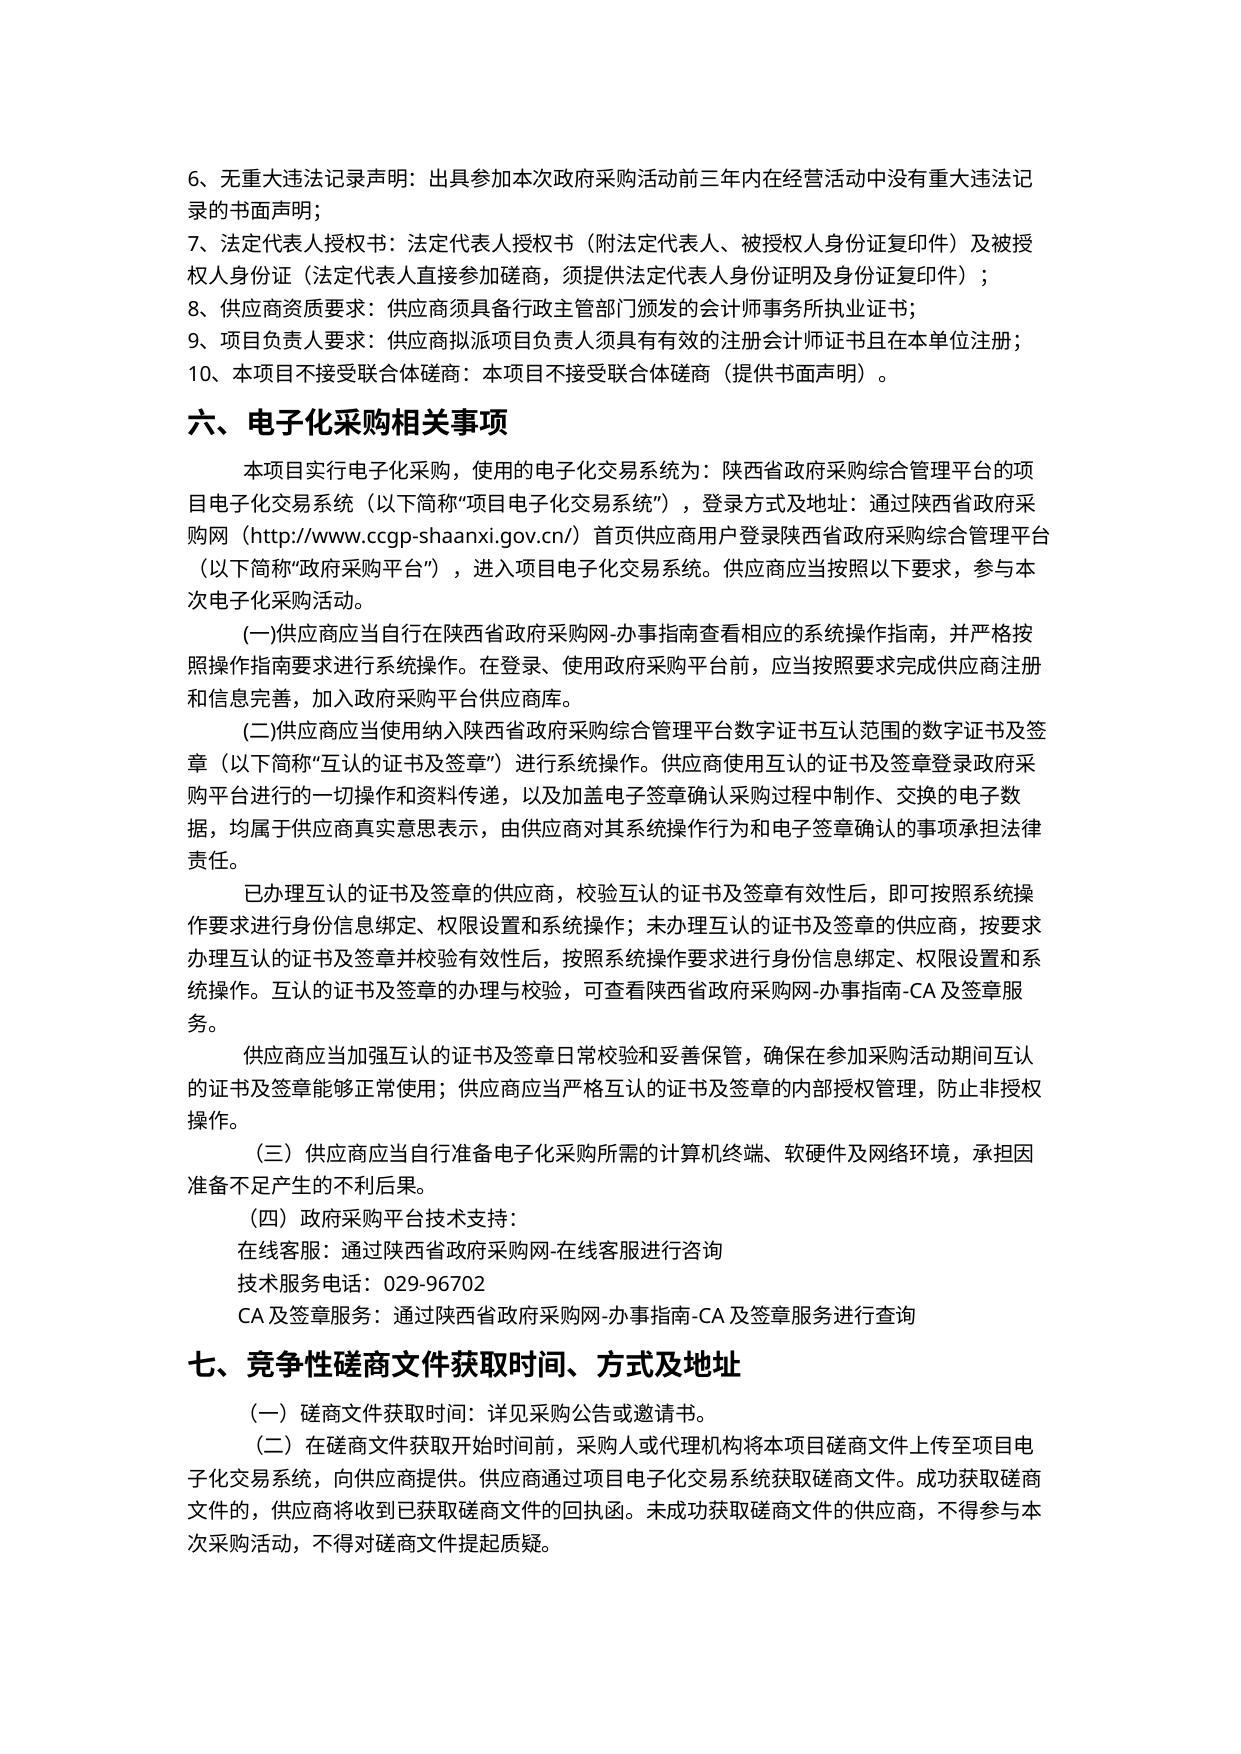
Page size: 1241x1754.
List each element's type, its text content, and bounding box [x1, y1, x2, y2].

text （三）供应商应当自行准备电子化采购所需的计算机终端、软硬件及网络环境，承担因准备不足产生的不利后果。 [187, 1137, 1053, 1202]
text （二）在磋商文件获取开始时间前，采购人或代理机构将本项目磋商文件上传至项目电子化交易系统，向供应商提供。供应商通过项目电子化交易系统获取磋商文件。成功获取磋商文件的，供应商将收到已获取磋商文件的回执函。未成功获取磋商文件的供应商，不得参与本次采购活动，不得对磋商文件提起质疑。 [187, 1429, 1053, 1559]
text （一）磋商文件获取时间：详见采购公告或邀请书。 [187, 1397, 1053, 1429]
text （四）政府采购平台技术支持： [187, 1202, 1053, 1234]
text 本项目实行电子化采购，使用的电子化交易系统为：陕西省政府采购综合管理平台的项目电子化交易系统（以下简称“项目电子化交易系统”），登录方式及地址：通过陕西省政府采购网（http://www.ccgp-shaanxi.gov.cn/）首页供应商用户登录陕西省政府采购综合管理平台（以下简称“政府采购平台”），进入项目电子化交易系统。供应商应当按照以下要求，参与本次电子化采购活动。 [187, 454, 1053, 617]
text 9、项目负责人要求：供应商拟派项目负责人须具有有效的注册会计师证书且在本单位注册； [187, 324, 1053, 357]
text 8、供应商资质要求：供应商须具备行政主管部门颁发的会计师事务所执业证书； [187, 292, 1053, 324]
text 技术服务电话：029-96702 [187, 1267, 1053, 1299]
text (二)供应商应当使用纳入陕西省政府采购综合管理平台数字证书互认范围的数字证书及签章（以下简称“互认的证书及签章”）进行系统操作。供应商使用互认的证书及签章登录政府采购平台进行的一切操作和资料传递，以及加盖电子签章确认采购过程中制作、交换的电子数据，均属于供应商真实意思表示，由供应商对其系统操作行为和电子签章确认的事项承担法律责任。 [187, 714, 1053, 877]
text 7、法定代表人授权书：法定代表人授权书（附法定代表人、被授权人身份证复印件）及被授权人身份证（法定代表人直接参加磋商，须提供法定代表人身份证明及身份证复印件）； [187, 227, 1053, 292]
text 在线客服：通过陕西省政府采购网-在线客服进行咨询 [187, 1234, 1053, 1267]
text 七、竞争性磋商文件获取时间、方式及地址 [187, 1332, 1053, 1397]
text 6、无重大违法记录声明：出具参加本次政府采购活动前三年内在经营活动中没有重大违法记录的书面声明； [187, 162, 1053, 227]
text 10、本项目不接受联合体磋商：本项目不接受联合体磋商（提供书面声明）。 [187, 357, 1053, 389]
text 已办理互认的证书及签章的供应商，校验互认的证书及签章有效性后，即可按照系统操作要求进行身份信息绑定、权限设置和系统操作；未办理互认的证书及签章的供应商，按要求办理互认的证书及签章并校验有效性后，按照系统操作要求进行身份信息绑定、权限设置和系统操作。互认的证书及签章的办理与校验，可查看陕西省政府采购网-办事指南-CA及签章服务。 [187, 877, 1053, 1039]
text (一)供应商应当自行在陕西省政府采购网-办事指南查看相应的系统操作指南，并严格按照操作指南要求进行系统操作。在登录、使用政府采购平台前，应当按照要求完成供应商注册和信息完善，加入政府采购平台供应商库。 [187, 617, 1053, 714]
text 供应商应当加强互认的证书及签章日常校验和妥善保管，确保在参加采购活动期间互认的证书及签章能够正常使用；供应商应当严格互认的证书及签章的内部授权管理，防止非授权操作。 [187, 1039, 1053, 1137]
text CA及签章服务：通过陕西省政府采购网-办事指南-CA及签章服务进行查询 [187, 1299, 1053, 1332]
text 六、电子化采购相关事项 [187, 389, 1053, 454]
